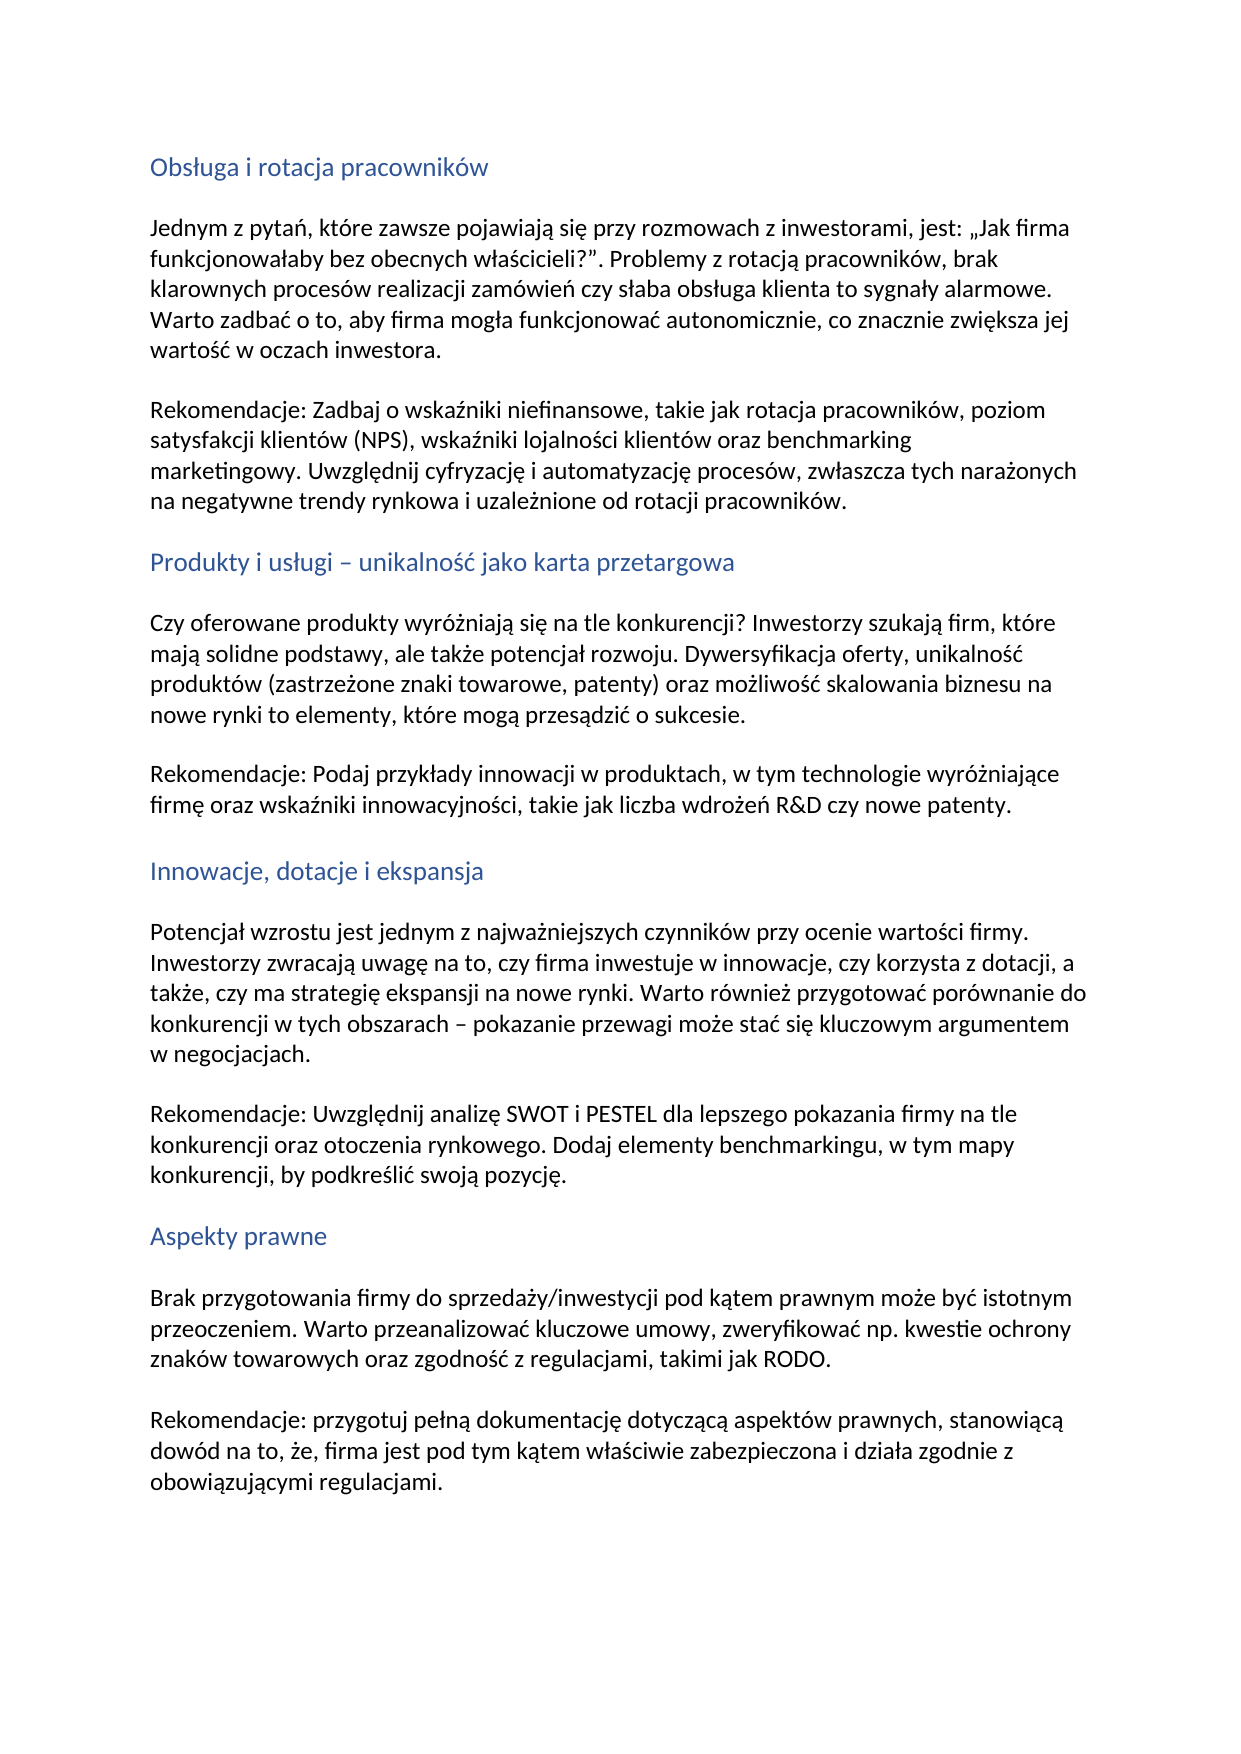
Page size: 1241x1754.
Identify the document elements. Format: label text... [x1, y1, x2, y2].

text Potencjał wzrostu jest jednym z najważniejszych czynników przy ocenie wartości firmy. Inwestorzy zwracają uwagę na to, czy firma inwestuje w innowacje, czy korzysta z dotacji, a także, czy ma strategię ekspansji na nowe rynki. Warto również przygotować porównanie do konkurencji w tych obszarach – pokazanie przewagi może stać się kluczowym argumentem w negocjacjach. [150, 917, 1090, 1069]
subtitle Innowacje, dotacje i ekspansja [150, 854, 1090, 887]
text Jednym z pytań, które zawsze pojawiają się przy rozmowach z inwestorami, jest: „Jak firma funkcjonowałaby bez obecnych właścicieli?”. Problemy z rotacją pracowników, brak klarownych procesów realizacji zamówień czy słaba obsługa klienta to sygnały alarmowe. Warto zadbać o to, aby firma mogła funkcjonować autonomicznie, co znacznie zwiększa jej wartość w oczach inwestora. [150, 212, 1090, 365]
text Rekomendacje: Podaj przykłady innowacji w produktach, w tym technologie wyróżniające firmę oraz wskaźniki innowacyjności, takie jak liczba wdrożeń R&D czy nowe patenty. [150, 759, 1090, 850]
subtitle Aspekty prawne [150, 1219, 1090, 1252]
subtitle Obsługa i rotacja pracowników [150, 150, 1090, 183]
text Rekomendacje: przygotuj pełną dokumentację dotyczącą aspektów prawnych, stanowiącą dowód na to, że, firma jest pod tym kątem właściwie zabezpieczona i działa zgodnie z obowiązującymi regulacjami. [150, 1405, 1090, 1527]
text Rekomendacje: Uwzględnij analizę SWOT i PESTEL dla lepszego pokazania firmy na tle konkurencji oraz otoczenia rynkowego. Dodaj elementy benchmarkingu, w tym mapy konkurencji, by podkreślić swoją pozycję. [150, 1098, 1090, 1190]
subtitle Produkty i usługi – unikalność jako karta przetargowa [150, 545, 1090, 578]
text Brak przygotowania firmy do sprzedaży/inwestycji pod kątem prawnym może być istotnym przeoczeniem. Warto przeanalizować kluczowe umowy, zweryfikować np. kwestie ochrony znaków towarowych oraz zgodność z regulacjami, takimi jak RODO. [150, 1252, 1090, 1374]
text Czy oferowane produkty wyróżniają się na tle konkurencji? Inwestorzy szukają firm, które mają solidne podstawy, ale także potencjał rozwoju. Dywersyfikacja oferty, unikalność produktów (zastrzeżone znaki towarowe, patenty) oraz możliwość skalowania biznesu na nowe rynki to elementy, które mogą przesądzić o sukcesie. [150, 607, 1090, 729]
text Rekomendacje: Zadbaj o wskaźniki niefinansowe, takie jak rotacja pracowników, poziom satysfakcji klientów (NPS), wskaźniki lojalności klientów oraz benchmarking marketingowy. Uwzględnij cyfryzację i automatyzację procesów, zwłaszcza tych narażonych na negatywne trendy rynkowa i uzależnione od rotacji pracowników. [150, 394, 1090, 516]
